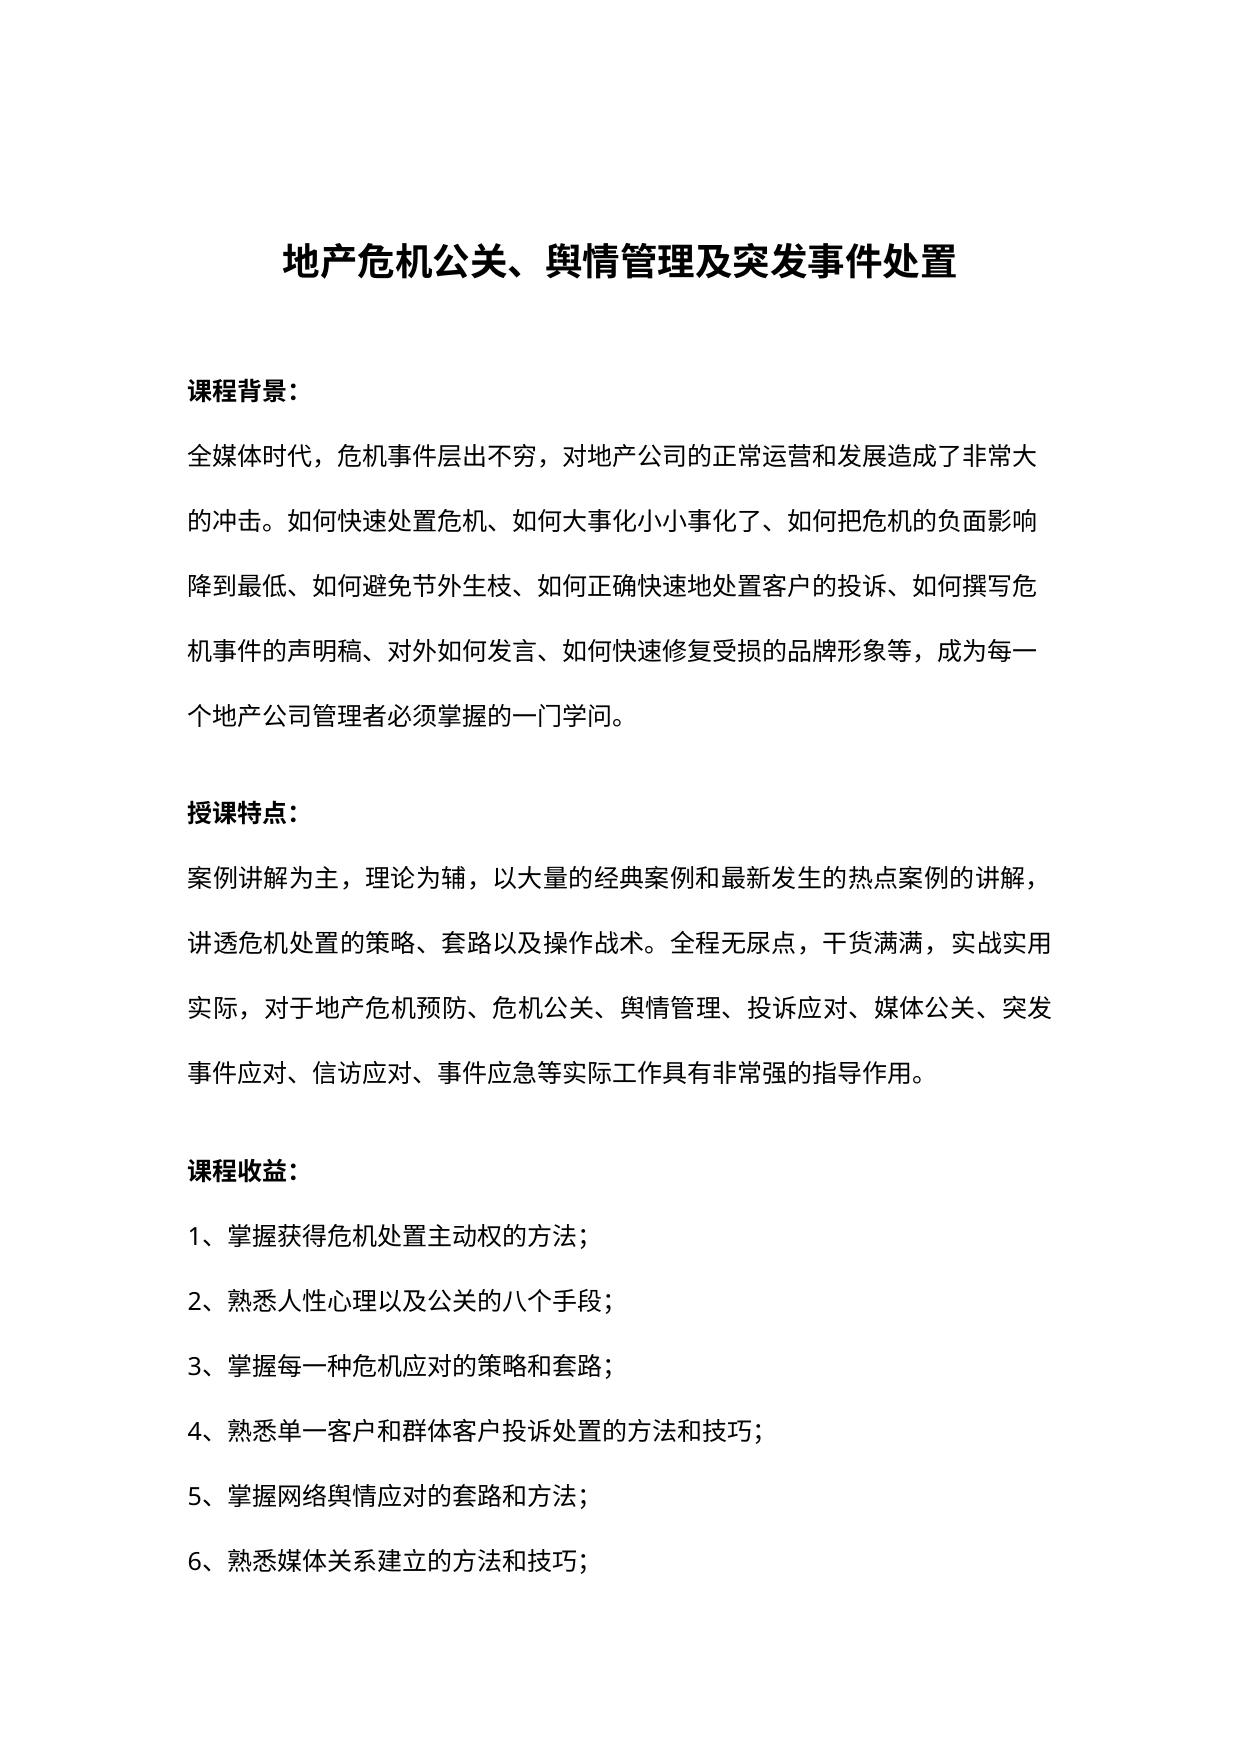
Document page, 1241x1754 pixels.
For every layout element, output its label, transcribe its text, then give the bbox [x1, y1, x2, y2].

text 课程背景： [187, 357, 1053, 422]
text 课程收益： [187, 1137, 1053, 1202]
list 熟悉媒体关系建立的方法和技巧； [187, 1527, 1053, 1592]
list 熟悉人性心理以及公关的八个手段； [187, 1267, 1053, 1332]
text 授课特点： [187, 779, 1053, 844]
text 案例讲解为主，理论为辅，以大量的经典案例和最新发生的热点案例的讲解，讲透危机处置的策略、套路以及操作战术。全程无尿点，干货满满，实战实用实际，对于地产危机预防、危机公关、舆情管理、投诉应对、媒体公关、突发事件应对、信访应对、事件应急等实际工作具有非常强的指导作用。 [187, 844, 1053, 1104]
text 全媒体时代，危机事件层出不穷，对地产公司的正常运营和发展造成了非常大的冲击。如何快速处置危机、如何大事化小小事化了、如何把危机的负面影响降到最低、如何避免节外生枝、如何正确快速地处置客户的投诉、如何撰写危机事件的声明稿、对外如何发言、如何快速修复受损的品牌形象等，成为每一个地产公司管理者必须掌握的一门学问。 [187, 422, 1053, 747]
list 掌握每一种危机应对的策略和套路； [187, 1332, 1053, 1397]
text 地产危机公关、舆情管理及突发事件处置 [187, 227, 1053, 292]
list 熟悉单一客户和群体客户投诉处置的方法和技巧； [187, 1397, 1053, 1462]
list 掌握网络舆情应对的套路和方法； [187, 1462, 1053, 1527]
list 掌握获得危机处置主动权的方法； [187, 1202, 1053, 1267]
